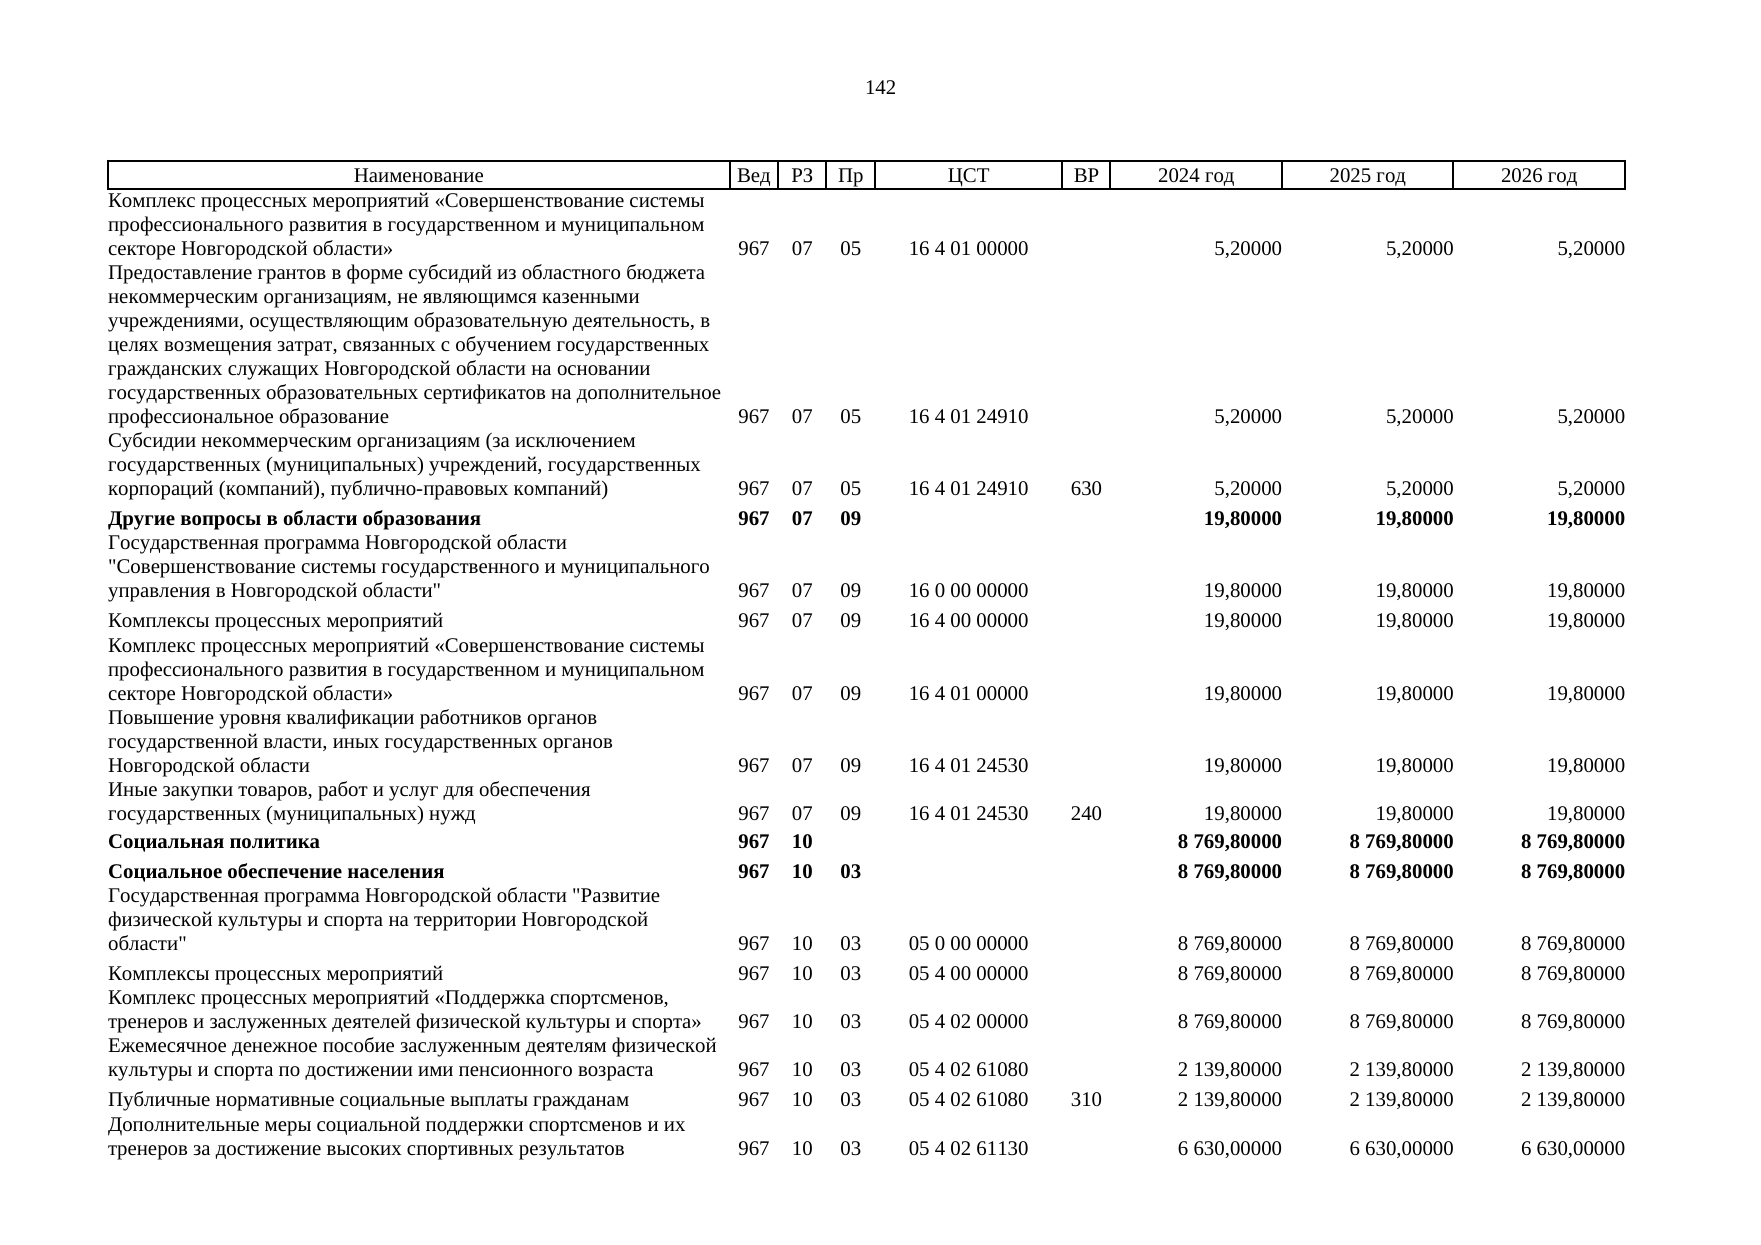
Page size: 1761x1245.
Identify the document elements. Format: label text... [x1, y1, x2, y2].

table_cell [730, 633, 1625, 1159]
table_header 2024 год [1111, 162, 1281, 187]
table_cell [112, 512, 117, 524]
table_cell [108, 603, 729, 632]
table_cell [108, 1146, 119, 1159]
table_header Пр [827, 162, 874, 187]
table_header РЗ [779, 162, 825, 187]
table_header Наименование [109, 162, 729, 187]
table_header ВР [1063, 162, 1109, 187]
table_header 2026 год [1454, 162, 1624, 187]
table_header Вед [731, 162, 777, 187]
table_header ЦСТ [876, 162, 1061, 187]
table_header 2025 год [1283, 162, 1452, 187]
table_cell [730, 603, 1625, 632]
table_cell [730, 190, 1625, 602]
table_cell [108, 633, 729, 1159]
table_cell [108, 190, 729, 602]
